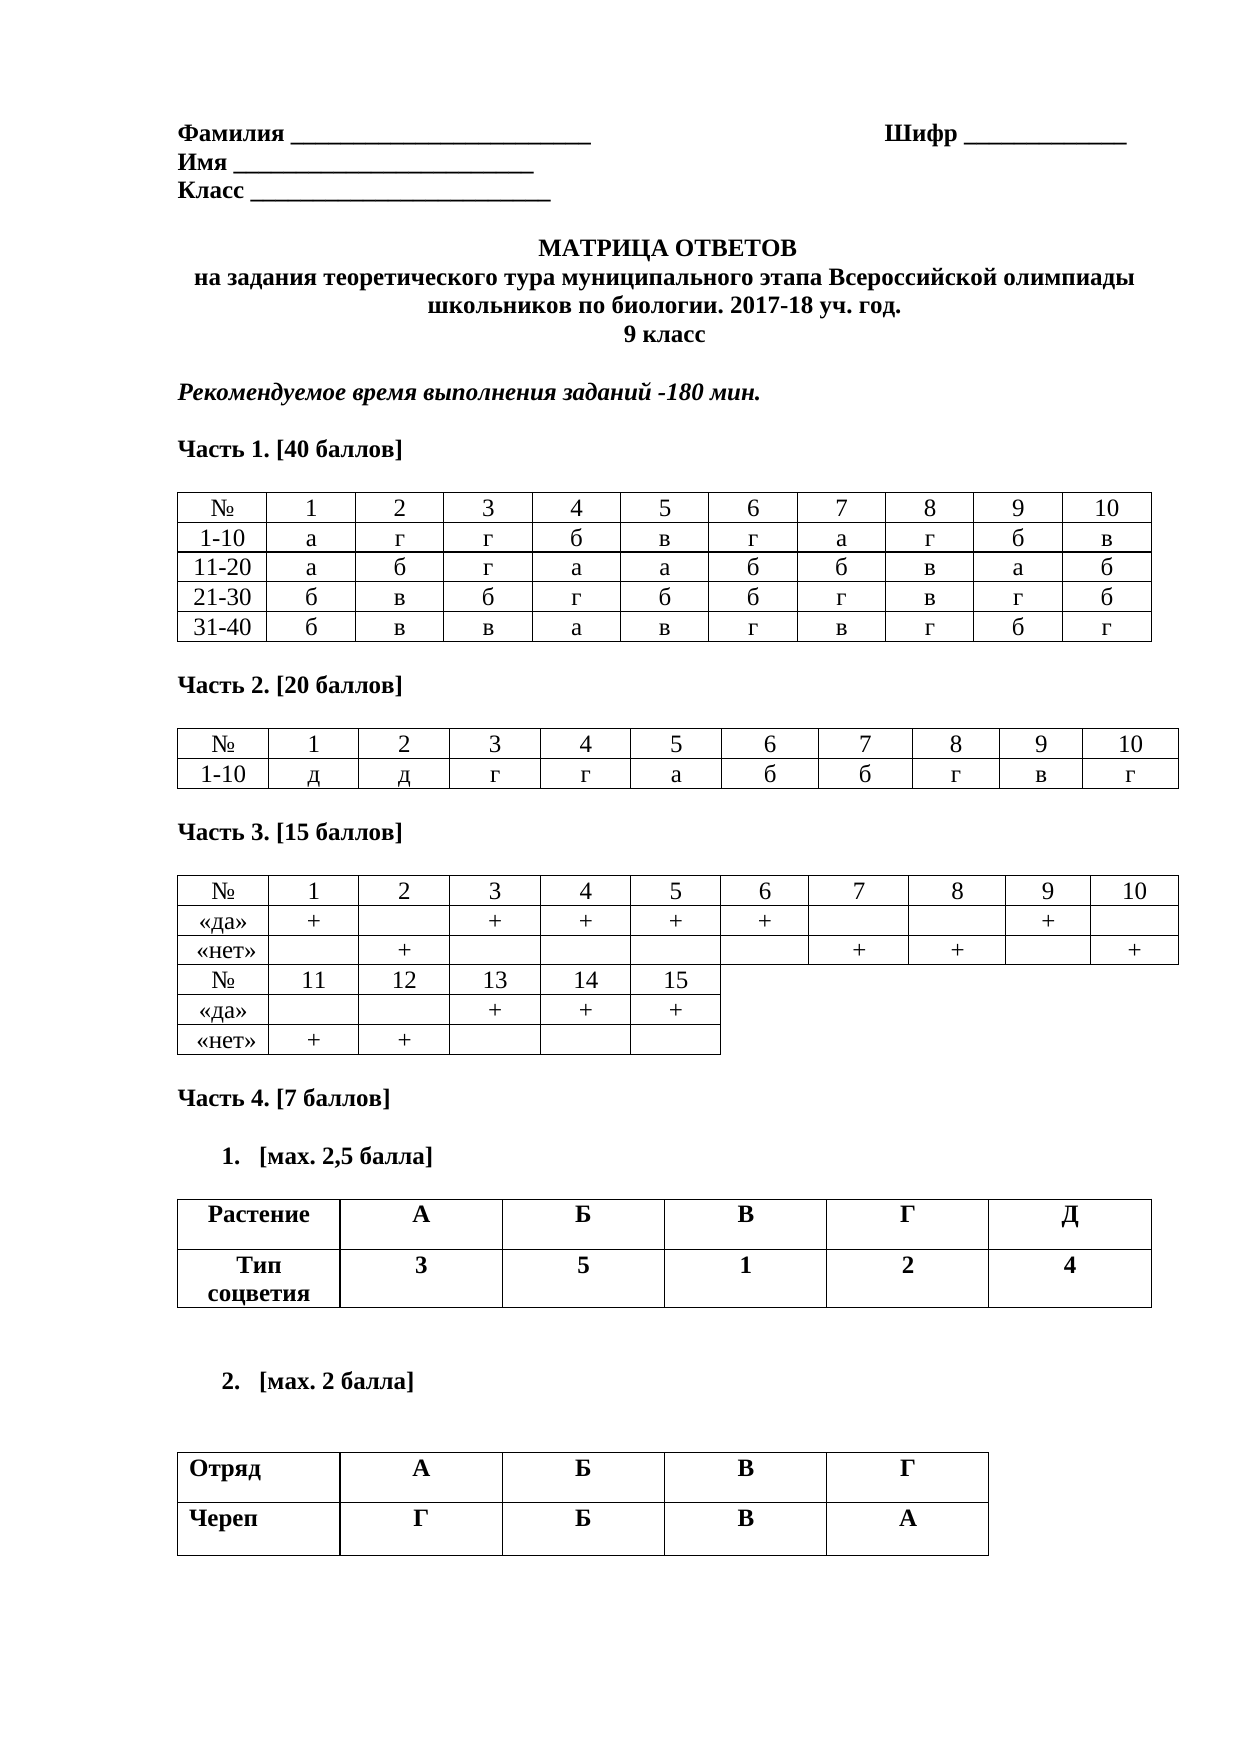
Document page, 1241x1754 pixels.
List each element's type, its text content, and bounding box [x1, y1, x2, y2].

table_cell б [974, 523, 1062, 551]
table_cell в [798, 612, 885, 641]
table_cell + [541, 995, 630, 1024]
table_cell 3 [341, 1250, 502, 1307]
table_cell а [533, 553, 620, 581]
table_header 8 [886, 493, 973, 522]
table_cell В [665, 1503, 826, 1554]
table_cell а [621, 553, 708, 581]
table_header 9 [974, 493, 1062, 522]
table_cell [631, 1025, 720, 1054]
table_cell б [621, 582, 708, 611]
table_cell 5 [503, 1250, 664, 1307]
table_cell «да» [178, 906, 268, 934]
table_cell «нет» [178, 936, 268, 964]
table_cell в [621, 612, 708, 641]
table_cell г [913, 759, 999, 788]
table_cell г [533, 582, 620, 611]
table_header 5 [631, 729, 721, 758]
table_header 5 [621, 493, 708, 522]
table_header Г [827, 1453, 988, 1502]
table_cell г [709, 523, 797, 551]
table_header В [665, 1453, 826, 1502]
table_cell г [444, 553, 532, 581]
table_cell + [1091, 936, 1178, 964]
table_header 6 [709, 493, 797, 522]
table_cell б [267, 612, 355, 641]
table_cell 1-10 [178, 759, 268, 788]
table_cell № [178, 965, 268, 994]
table_cell 13 [450, 965, 540, 994]
table_cell + [359, 936, 449, 964]
table_header В [665, 1200, 826, 1249]
text Часть 3. [15 баллов] [177, 817, 1152, 846]
table_cell г [886, 612, 973, 641]
text Фамилия ________________________ Шифр _____________ [177, 118, 1152, 147]
table_header Растение [178, 1200, 339, 1249]
table_cell 11 [269, 965, 358, 994]
table_header 3 [450, 876, 540, 905]
table_header 6 [721, 876, 808, 905]
text Рекомендуемое время выполнения заданий -180 мин. [177, 377, 1152, 406]
table_cell [909, 906, 1005, 934]
table_cell г [356, 523, 443, 551]
table_header 6 [722, 729, 818, 758]
table_header № [178, 729, 268, 758]
table_cell + [450, 906, 540, 934]
table_cell а [798, 523, 885, 551]
table_header 10 [1063, 493, 1151, 522]
table_cell + [450, 995, 540, 1024]
table_cell г [1083, 759, 1178, 788]
table_header Б [503, 1200, 664, 1249]
table_header 10 [1091, 876, 1178, 905]
table_cell г [541, 759, 630, 788]
table_cell 12 [359, 965, 449, 994]
table_cell в [444, 612, 532, 641]
table_cell в [1000, 759, 1082, 788]
table_cell г [450, 759, 540, 788]
table_cell д [359, 759, 449, 788]
table_cell г [709, 612, 797, 641]
table_cell 15 [631, 965, 720, 994]
table_header А [341, 1453, 502, 1502]
table_cell + [721, 906, 808, 934]
table_cell б [1063, 553, 1151, 581]
table_header 7 [819, 729, 912, 758]
table_header 9 [1006, 876, 1090, 905]
table_cell + [541, 906, 630, 934]
table_header 3 [450, 729, 540, 758]
table_cell б [709, 553, 797, 581]
table_cell 1 [665, 1250, 826, 1307]
table_cell + [1006, 906, 1090, 934]
table_header 4 [541, 729, 630, 758]
table_cell [1006, 936, 1090, 964]
table_header 2 [356, 493, 443, 522]
table_header 2 [359, 729, 449, 758]
table_cell [450, 936, 540, 964]
table_cell б [1063, 582, 1151, 611]
text на задания теоретического тура муниципального этапа Всероссийской олимпиады школьников по биологии. 2017-18 уч. год. [177, 262, 1152, 319]
table_cell «да» [178, 995, 268, 1024]
table_cell 2 [827, 1250, 988, 1307]
table_cell + [631, 995, 720, 1024]
table_header 4 [533, 493, 620, 522]
table_cell Череп [178, 1503, 339, 1554]
table_cell а [631, 759, 721, 788]
table_cell + [909, 936, 1005, 964]
table_cell «нет» [178, 1025, 268, 1054]
table_cell в [886, 582, 973, 611]
table_cell [809, 906, 908, 934]
table_cell Г [341, 1503, 502, 1554]
table_cell б [444, 582, 532, 611]
text 9 класс [177, 319, 1152, 348]
table_header А [341, 1200, 502, 1249]
table_cell [359, 995, 449, 1024]
table_cell [541, 1025, 630, 1054]
list [мах. 2,5 балла] [221, 1141, 1152, 1170]
table_cell б [709, 582, 797, 611]
table_cell [269, 936, 358, 964]
table_cell а [533, 612, 620, 641]
table_header Г [827, 1200, 988, 1249]
table_cell 14 [541, 965, 630, 994]
table_header 3 [444, 493, 532, 522]
table_header 8 [909, 876, 1005, 905]
table_header Б [503, 1453, 664, 1502]
table_cell + [269, 1025, 358, 1054]
table_cell [269, 995, 358, 1024]
table_header № [178, 493, 266, 522]
table_cell б [267, 582, 355, 611]
table_cell б [533, 523, 620, 551]
table_cell 1-10 [178, 523, 266, 551]
table_cell + [269, 906, 358, 934]
table_header 10 [1083, 729, 1178, 758]
table_header № [178, 876, 268, 905]
table_cell а [267, 523, 355, 551]
table_header 5 [631, 876, 720, 905]
table_cell [541, 936, 630, 964]
table_cell [1091, 906, 1178, 934]
table_cell в [1063, 523, 1151, 551]
table_cell г [1063, 612, 1151, 641]
table_header 7 [809, 876, 908, 905]
table_cell [631, 936, 720, 964]
text Часть 4. [7 баллов] [177, 1083, 1152, 1112]
text Класс ________________________ [177, 176, 1152, 204]
table_cell д [269, 759, 358, 788]
table_cell [450, 1025, 540, 1054]
text МАТРИЦА ОТВЕТОВ [177, 233, 1152, 262]
table_header Отряд [178, 1453, 339, 1502]
table_cell в [356, 612, 443, 641]
table_cell 4 [989, 1250, 1151, 1307]
table_cell в [621, 523, 708, 551]
table_cell + [359, 1025, 449, 1054]
table_cell г [886, 523, 973, 551]
text Часть 1. [40 баллов] [177, 434, 1152, 463]
table_cell а [974, 553, 1062, 581]
table_cell г [974, 582, 1062, 611]
table_cell г [798, 582, 885, 611]
table_cell А [827, 1503, 988, 1554]
table_cell г [444, 523, 532, 551]
list [мах. 2 балла] [221, 1366, 1152, 1394]
text Часть 2. [20 баллов] [177, 671, 1152, 699]
table_header 4 [541, 876, 630, 905]
table_header 1 [269, 729, 358, 758]
table_header 2 [359, 876, 449, 905]
table_cell + [631, 906, 720, 934]
table_cell б [722, 759, 818, 788]
table_cell б [819, 759, 912, 788]
table_cell б [974, 612, 1062, 641]
table_cell в [356, 582, 443, 611]
table_cell + [809, 936, 908, 964]
table_header 8 [913, 729, 999, 758]
table_cell [359, 906, 449, 934]
table_cell в [886, 553, 973, 581]
table_cell б [356, 553, 443, 581]
table_cell 31-40 [178, 612, 266, 641]
table_header Д [989, 1200, 1151, 1249]
table_cell 21-30 [178, 582, 266, 611]
table_cell [721, 936, 808, 964]
table_cell 11-20 [178, 553, 266, 581]
table_header 1 [269, 876, 358, 905]
table_cell б [798, 553, 885, 581]
table_cell Б [503, 1503, 664, 1554]
table_header 7 [798, 493, 885, 522]
table_cell Тип соцветия [178, 1250, 339, 1307]
table_header 1 [267, 493, 355, 522]
text Имя ________________________ [177, 147, 1152, 176]
table_cell а [267, 553, 355, 581]
table_header 9 [1000, 729, 1082, 758]
